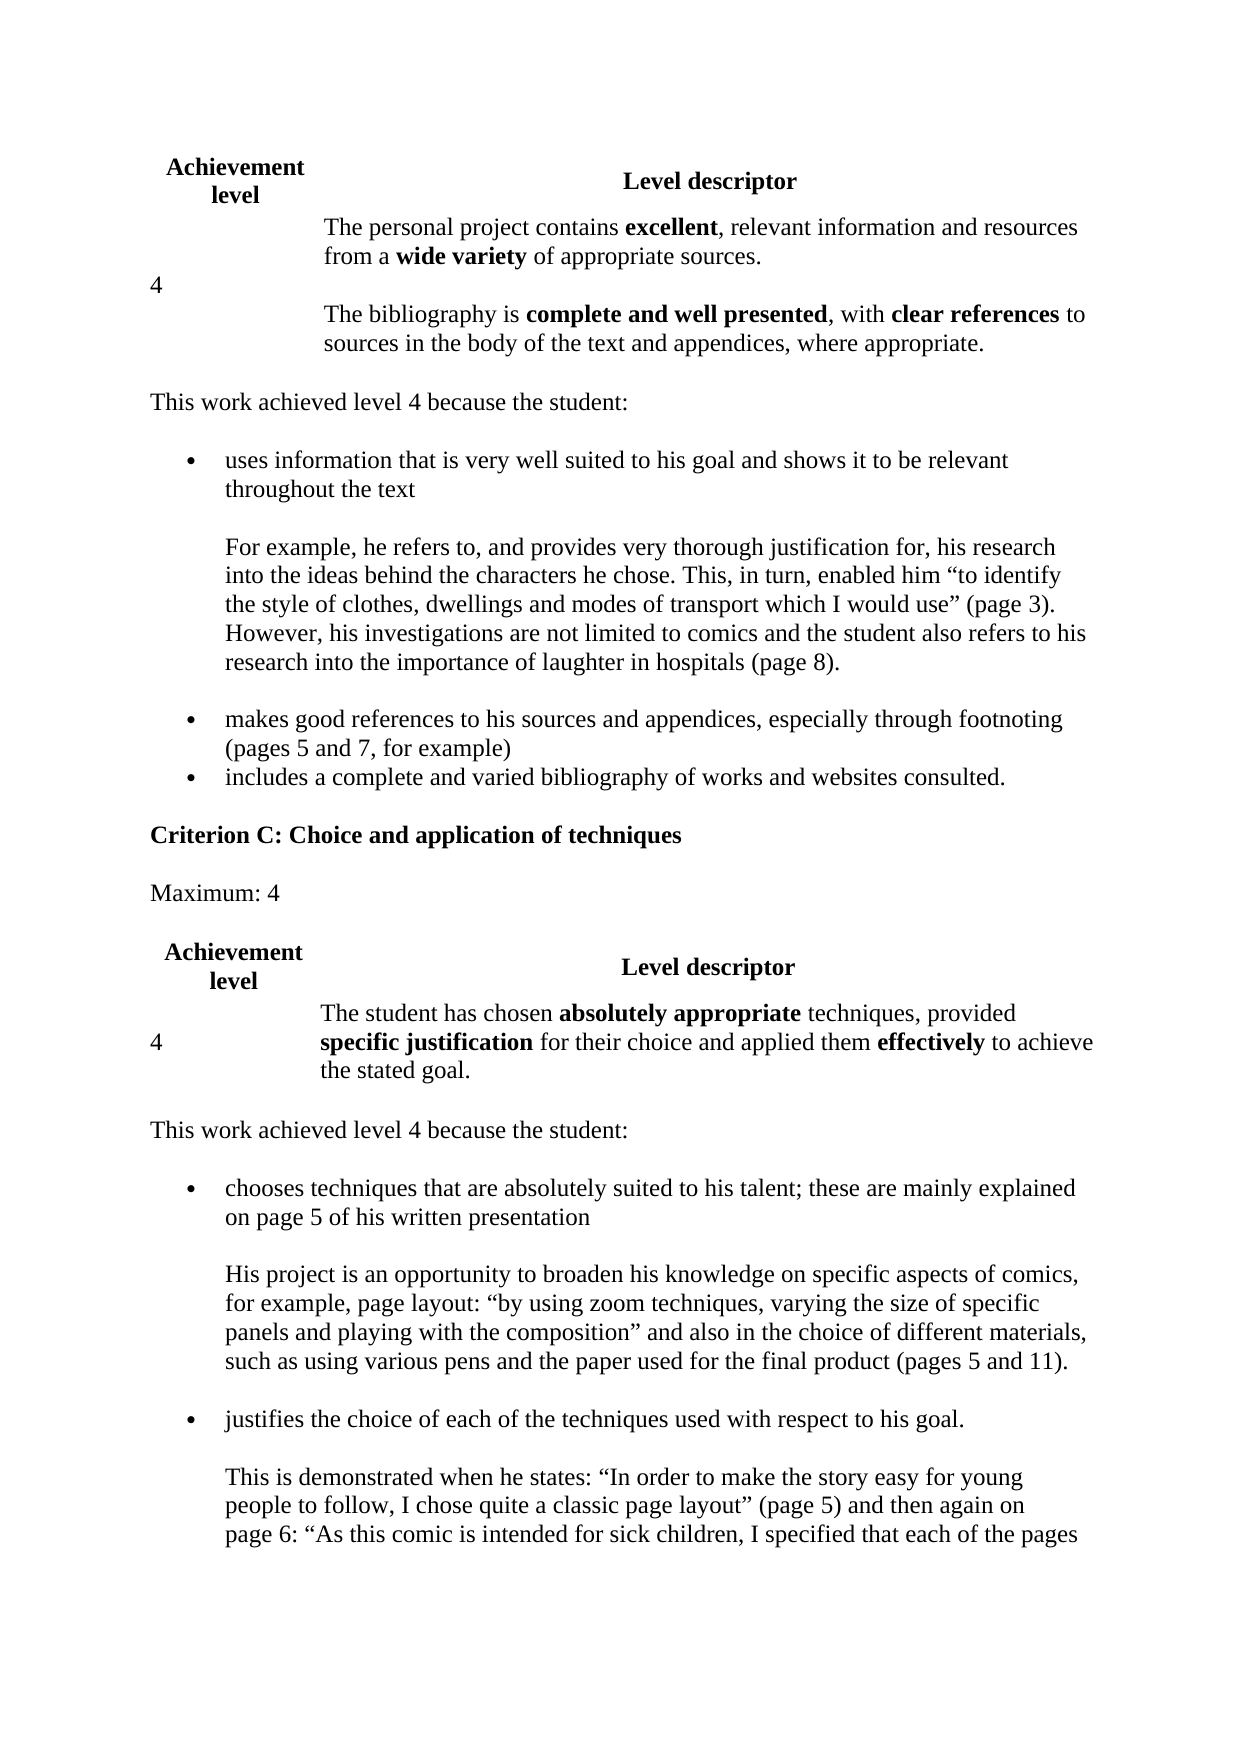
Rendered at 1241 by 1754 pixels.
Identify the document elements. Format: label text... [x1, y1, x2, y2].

text Criterion C: Choice and application of techniques [150, 820, 1090, 849]
list uses information that is very well suited to his goal and shows it to be relevant throughout the text [187, 445, 1090, 502]
text His project is an opportunity to broaden his knowledge on specific aspects of comics, for example, page layout: “by using zoom techniques, varying the size of specific panels and playing with the composition” and also in the choice of different materials, such as using various pens and the paper used for the final product (pages 5 and 11). [225, 1259, 1090, 1374]
text For example, he refers to, and provides very thorough justification for, his research into the ideas behind the characters he chose. This, in turn, enabled him “to identify the style of clothes, dwellings and modes of transport which I would use” (page 3). However, his investigations are not limited to comics and the student also refers to his research into the importance of laughter in hospitals (page 8). [225, 532, 1090, 675]
text This work achieved level 4 because the student: [150, 1115, 1090, 1144]
table_header Achievement level [149, 936, 318, 996]
table_header Achievement level [149, 150, 322, 211]
table_header Level descriptor [319, 936, 1098, 996]
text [225, 1462, 1090, 1548]
list justifies the choice of each of the techniques used with respect to his goal. [187, 1404, 1090, 1432]
table_cell The student has chosen absolutely appropriate techniques, provided specific justification for their choice and applied them effectively to achieve the stated goal. [319, 996, 1098, 1086]
list makes good references to his sources and appendices, especially through footnoting (pages 5 and 7, for example) [187, 704, 1090, 762]
text This work achieved level 4 because the student: [150, 387, 1090, 416]
list includes a complete and varied bibliography of works and websites consulted. [187, 762, 1090, 791]
table_header Level descriptor [322, 150, 1098, 211]
list chooses techniques that are absolutely suited to his talent; these are mainly explained on page 5 of his written presentation [187, 1173, 1090, 1230]
text Maximum: 4 [150, 878, 1090, 907]
table_cell The personal project contains excellent, relevant information and resources from a wide variety of appropriate sources. The bibliography is complete and well presented, with clear references to sources in the body of the text and appendices, where appropriate. [322, 211, 1098, 358]
table_cell 4 [149, 996, 318, 1086]
table_cell 4 [149, 211, 322, 358]
